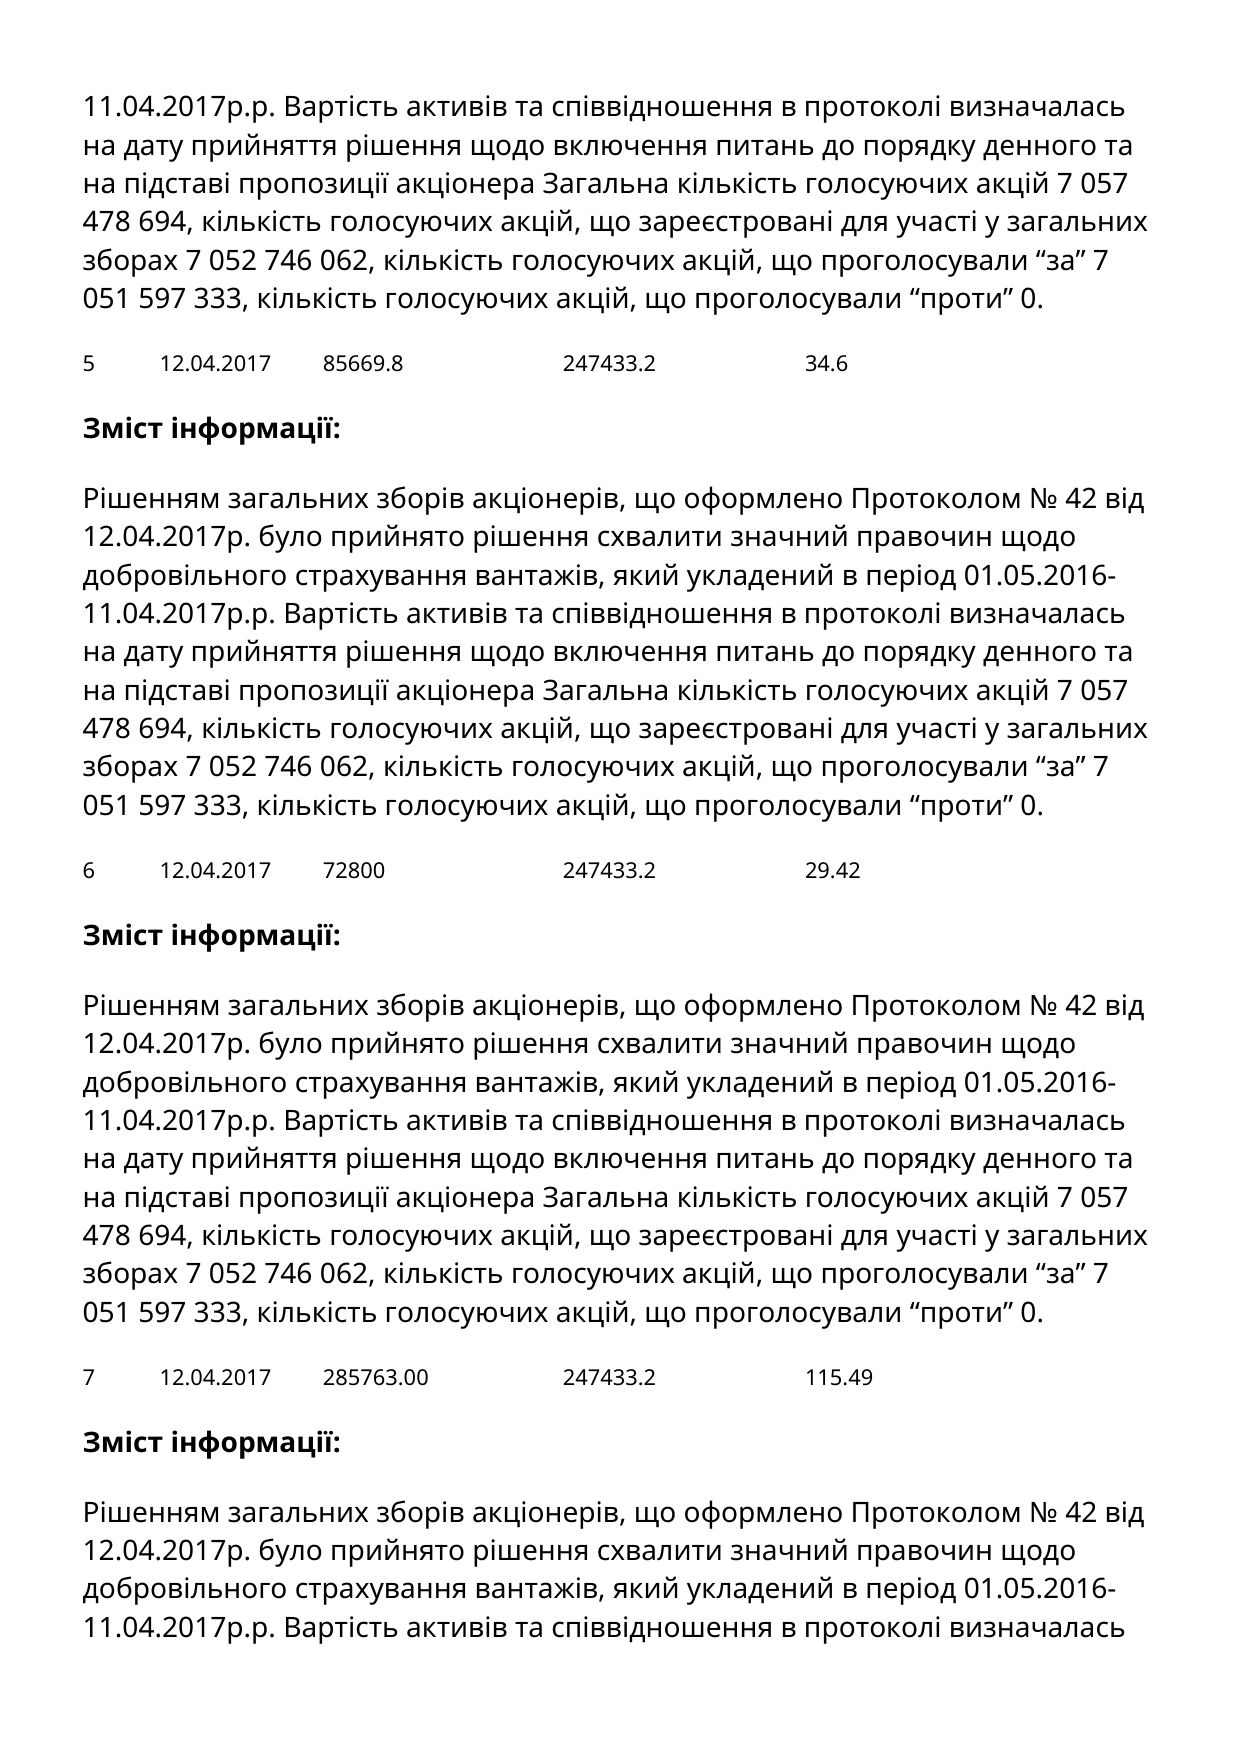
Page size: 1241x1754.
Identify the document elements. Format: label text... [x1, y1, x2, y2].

table_cell 285763.00 [299, 1346, 539, 1407]
table_cell 12.04.2017 [136, 839, 299, 900]
table_cell Зміст інформації: [59, 900, 1181, 969]
table_cell 12.04.2017 [136, 332, 299, 393]
table_cell 72800 [299, 839, 539, 900]
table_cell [59, 71, 1181, 332]
table_cell 247433.2 [539, 1346, 781, 1407]
table_cell 85669.8 [299, 332, 539, 393]
table_cell 7 [59, 1346, 136, 1407]
table_cell 12.04.2017 [136, 1346, 299, 1407]
table_cell 247433.2 [539, 332, 781, 393]
table_cell 247433.2 [539, 839, 781, 900]
table_cell Зміст інформації: [59, 393, 1181, 463]
table_cell 34.6 [781, 332, 1181, 393]
table_cell 29.42 [781, 839, 1181, 900]
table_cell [59, 1476, 1181, 1661]
table_cell 115.49 [781, 1346, 1181, 1407]
table_cell 5 [59, 332, 136, 393]
table_cell 6 [59, 839, 136, 900]
table_cell Зміст інформації: [59, 1407, 1181, 1476]
